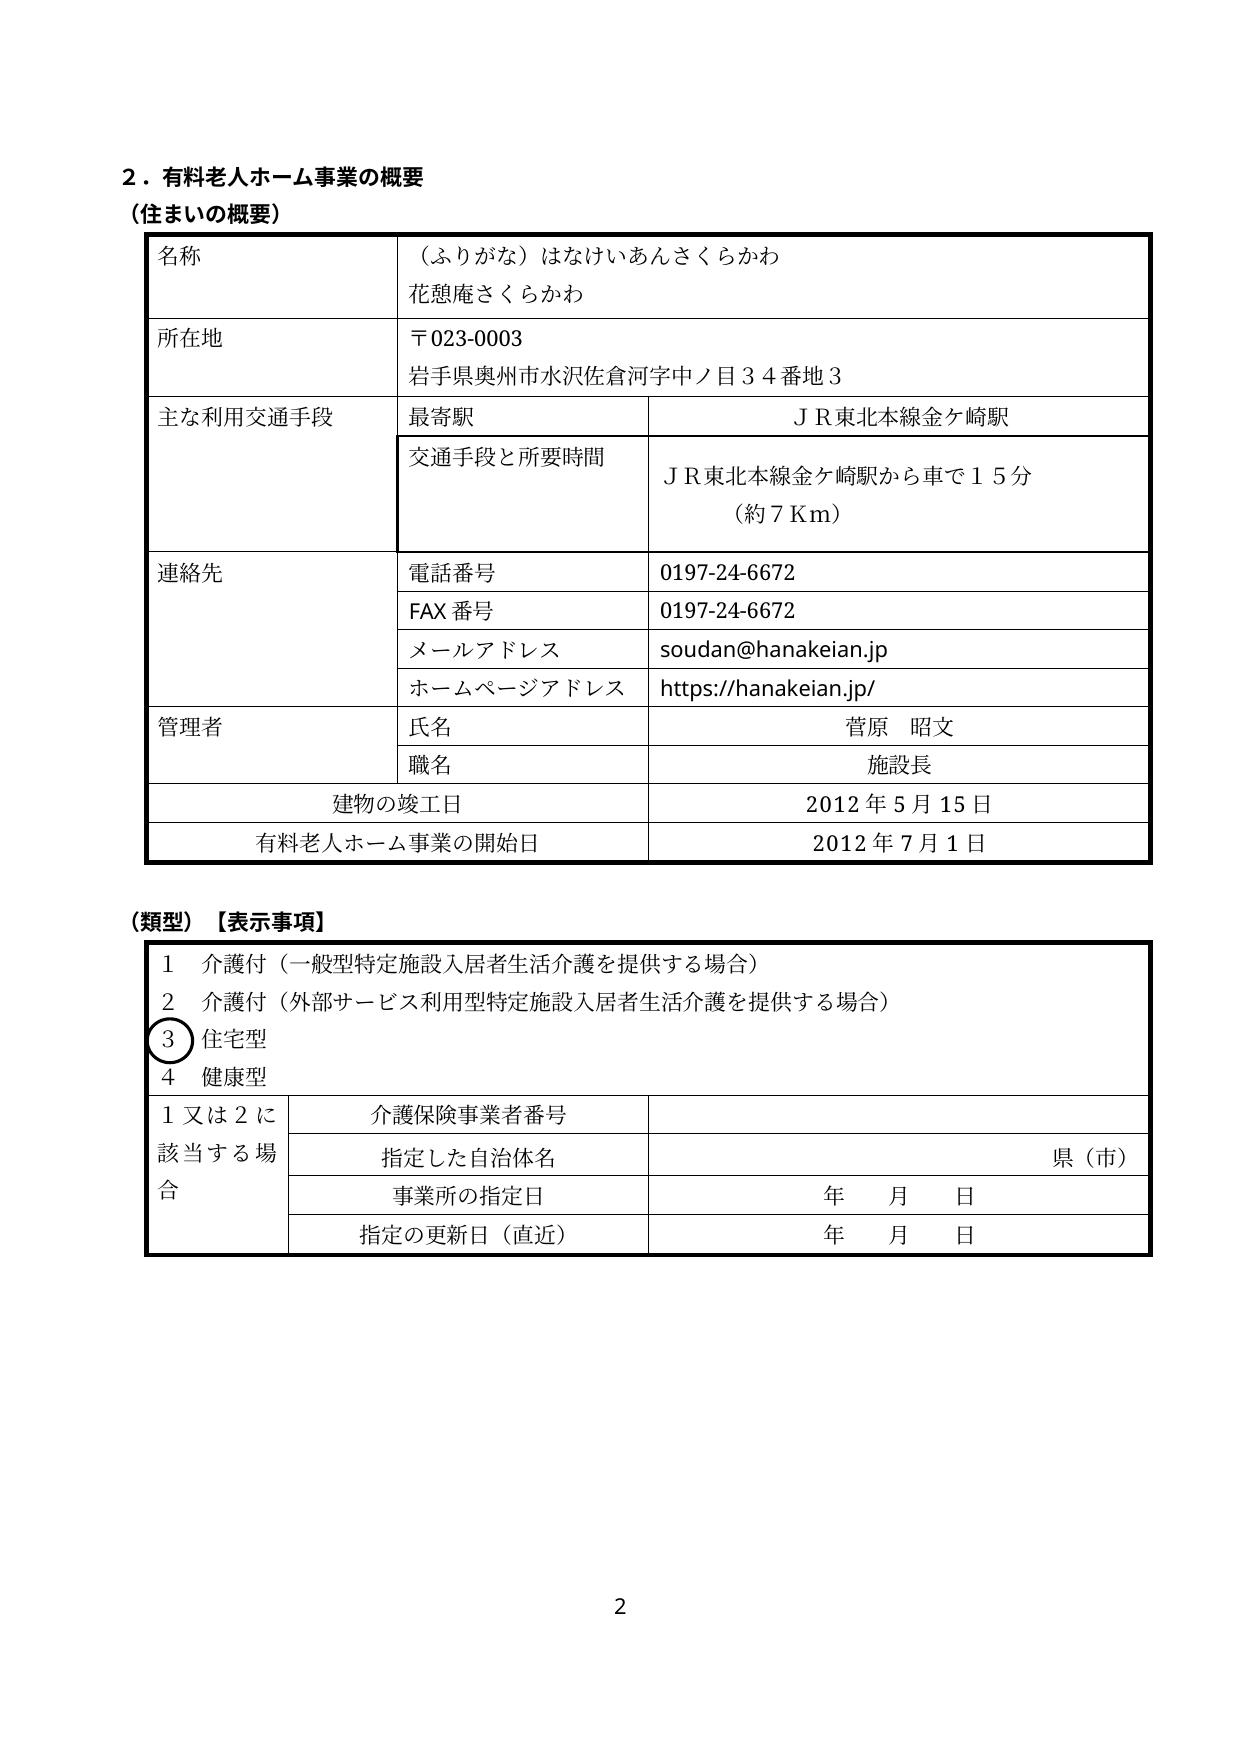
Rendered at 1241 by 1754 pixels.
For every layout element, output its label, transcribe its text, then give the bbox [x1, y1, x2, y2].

table_cell 年 月 日 [649, 1176, 1148, 1214]
table_cell ホームページアドレス [398, 669, 648, 706]
table_cell 2012年7月1日 [649, 823, 1148, 860]
table_cell 建物の竣工日 [149, 784, 648, 822]
table_cell 指定の更新日（直近） [289, 1215, 648, 1252]
table_cell https://hanakeian.jp/ [649, 669, 1148, 706]
table_cell 施設長 [649, 746, 1148, 783]
table_cell 指定した自治体名 [289, 1134, 648, 1175]
table_cell ＪＲ東北本線金ケ崎駅 [649, 397, 1148, 435]
table_cell FAX番号 [398, 592, 648, 629]
table_cell soudan@hanakeian.jp [649, 630, 1148, 668]
table_cell 所在地 [149, 319, 397, 396]
text （住まいの概要） [118, 194, 1122, 232]
table_cell 氏名 [398, 707, 648, 745]
table_header （ふりがな）はなけいあんさくらかわ 花憩庵さくらかわ [398, 237, 1148, 317]
table_cell 0197-24-6672 [649, 553, 1148, 591]
table_cell 最寄駅 [398, 397, 648, 435]
table_cell 介護保険事業者番号 [289, 1096, 648, 1133]
text ２．有料老人ホーム事業の概要 [118, 157, 1122, 194]
table_header 名称 [149, 237, 397, 317]
table_cell 2012年5月15日 [649, 784, 1148, 822]
table_cell 0197-24-6672 [649, 592, 1148, 629]
table_cell メールアドレス [398, 630, 648, 668]
table_header １ 介護付（一般型特定施設入居者生活介護を提供する場合） ２ 介護付（外部サービス利用型特定施設入居者生活介護を提供する場合） ３ 住宅型 ４ 健康型 [149, 945, 1148, 1095]
table_cell 管理者 [149, 707, 397, 783]
table_cell １又は２に該当する場合 [149, 1096, 288, 1252]
table_cell 有料老人ホーム事業の開始日 [149, 823, 648, 860]
text （類型）【表示事項】 [118, 902, 1122, 940]
table_cell 交通手段と所要時間 [399, 437, 648, 551]
table_cell 連絡先 [149, 552, 397, 706]
table_cell 菅原 昭文 [649, 707, 1148, 745]
table_cell 県（市） [649, 1134, 1148, 1175]
table_cell 事業所の指定日 [289, 1176, 648, 1214]
table_cell 〒023-0003 岩手県奥州市水沢佐倉河字中ノ目３４番地３ [398, 319, 1148, 396]
table_cell ＪＲ東北本線金ケ崎駅から車で１５分 （約７Ｋｍ） [649, 437, 1148, 551]
table_cell 主な利用交通手段 [149, 397, 397, 551]
table_cell 年 月 日 [649, 1215, 1148, 1252]
table_cell 職名 [398, 746, 648, 783]
table_cell 電話番号 [398, 553, 648, 591]
table_cell [649, 1096, 1148, 1133]
